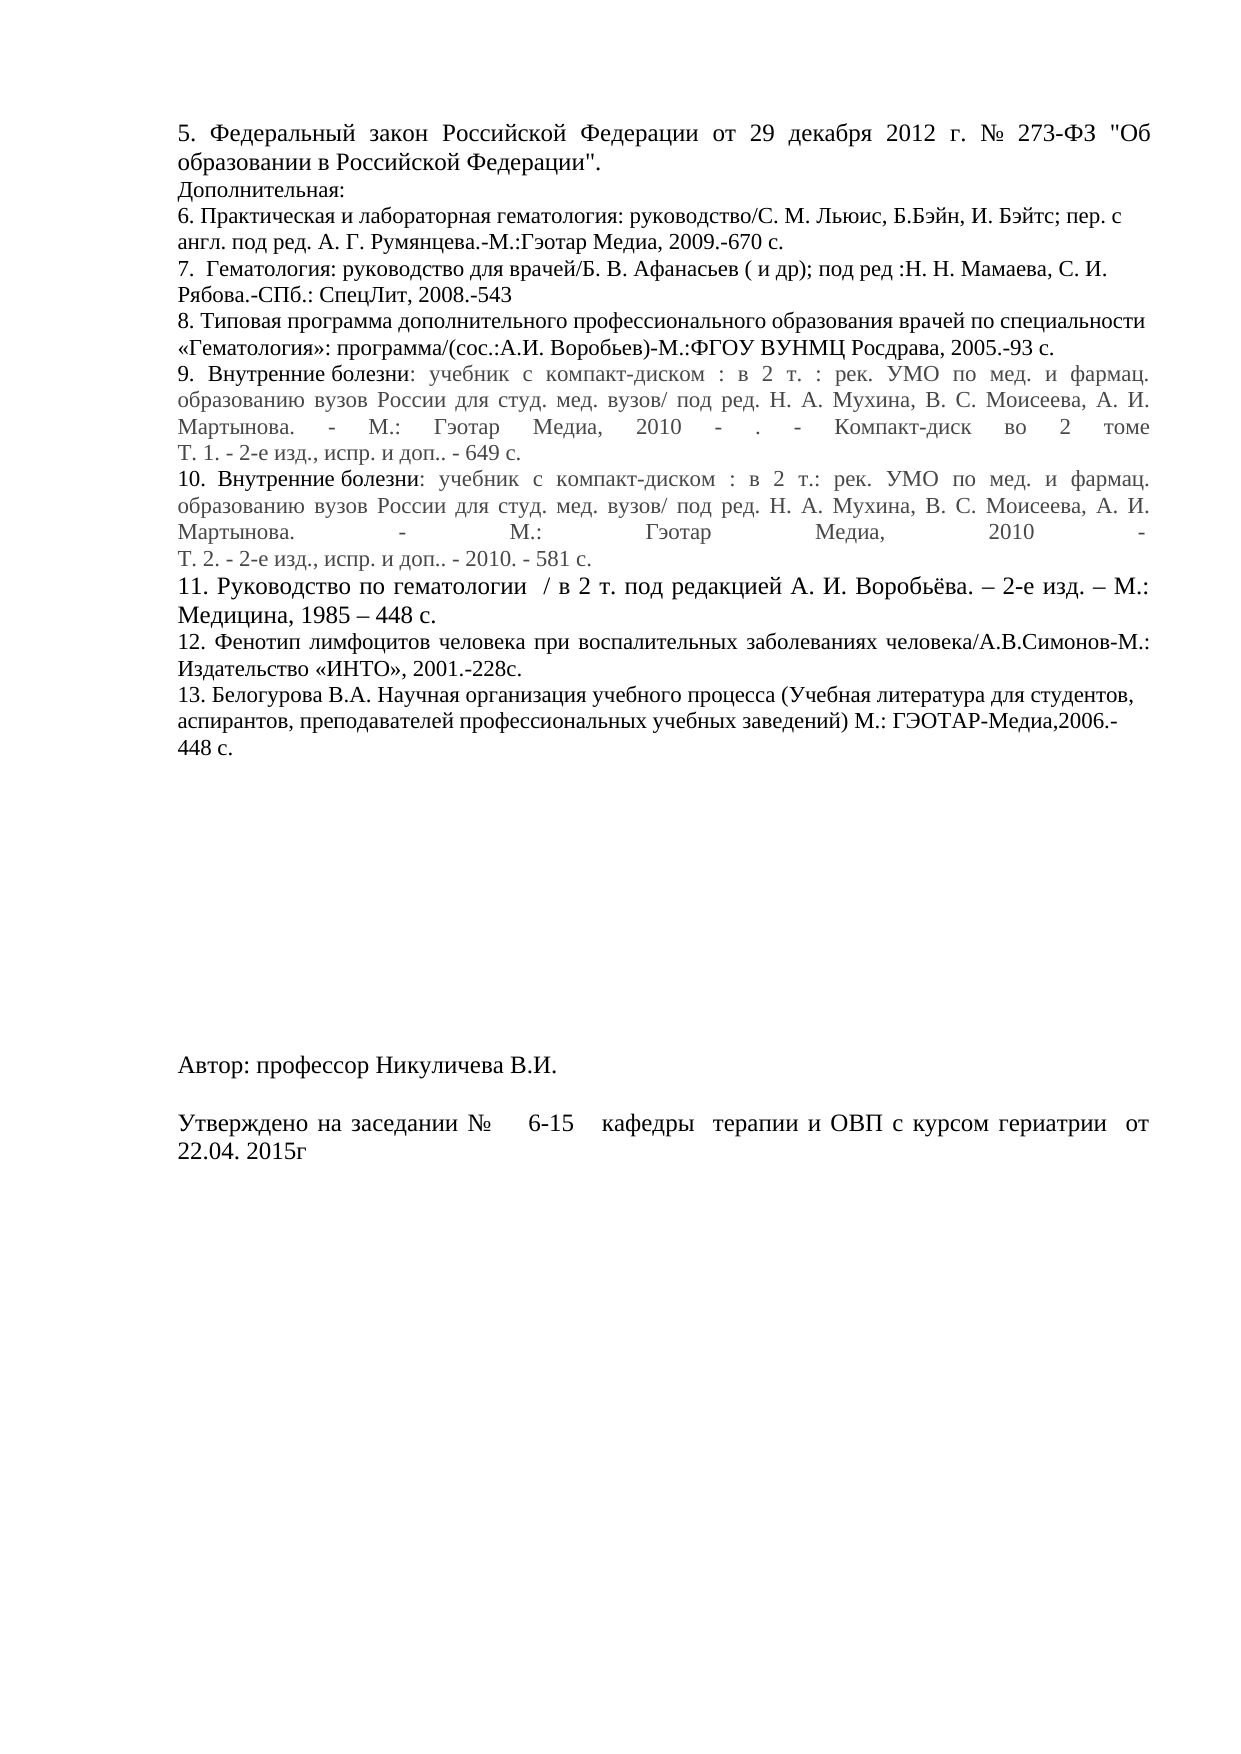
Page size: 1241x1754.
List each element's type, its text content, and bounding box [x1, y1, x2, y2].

text 5. Федеральный закон Российской Федерации от 29 декабря 2012 г. № 273-ФЗ "Об образовании в Российской Федерации". [177, 118, 1152, 176]
text 10. Внутренние болезни: учебник с компакт-диском : в 2 т.: рек. УМО по мед. и фармац. образованию вузов России для студ. мед. вузов/ под ред. Н. А. Мухина, В. С. Моисеева, А. И. Мартынова. - М.: Гэотар Медиа, 2010 - Т. 2. - 2-е изд., испр. и доп.. - 2010. - 581 с. [177, 466, 1152, 571]
text Автор: профессор Никуличева В.И. [177, 1050, 1152, 1079]
text 9. Внутренние болезни: учебник с компакт-диском : в 2 т. : рек. УМО по мед. и фармац. образованию вузов России для студ. мед. вузов/ под ред. Н. А. Мухина, В. С. Моисеева, А. И. Мартынова. - М.: Гэотар Медиа, 2010 - . - Компакт-диск во 2 томе Т. 1. - 2-е изд., испр. и доп.. - 649 с. [177, 360, 1152, 466]
text Утверждено на заседании № 6-15 кафедры терапии и ОВП с курсом гериатрии от 22.04. 2015г [177, 1108, 1152, 1165]
text Дополнительная: [177, 176, 1152, 202]
text 6. Практическая и лабораторная гематология: руководство/С. М. Льюис, Б.Бэйн, И. Бэйтс; пер. с англ. под ред. А. Г. Румянцева.-М.:Гэотар Медиа, 2009.-670 с. [784, 202, 1152, 255]
text 12. Фенотип лимфоцитов человека при воспалительных заболеваниях человека/А.В.Симонов-М.: Издательство «ИНТО», 2001.-228с. [177, 628, 1152, 681]
text 11. Руководство по гематологии / в 2 т. под редакцией А. И. Воробьёва. – 2-е изд. – М.: Медицина, 1985 – 448 с. [177, 571, 1152, 628]
text 8. Типовая программа дополнительного профессионального образования врачей по специальности «Гематология»: программа/(сос.:А.И. Воробьев)-М.:ФГОУ ВУНМЦ Росдрава, 2005.-93 с. [177, 307, 1152, 360]
text 7. Гематология: руководство для врачей/Б. В. Афанасьев ( и др); под ред :Н. Н. Мамаева, С. И. Рябова.-СПб.: СпецЛит, 2008.-543 [512, 255, 1152, 307]
text 13. Белогурова В.А. Научная организация учебного процесса (Учебная литература для студентов, аспирантов, преподавателей профессиональных учебных заведений) М.: ГЭОТАР-Медиа,2006.-448 с. [177, 681, 1152, 760]
